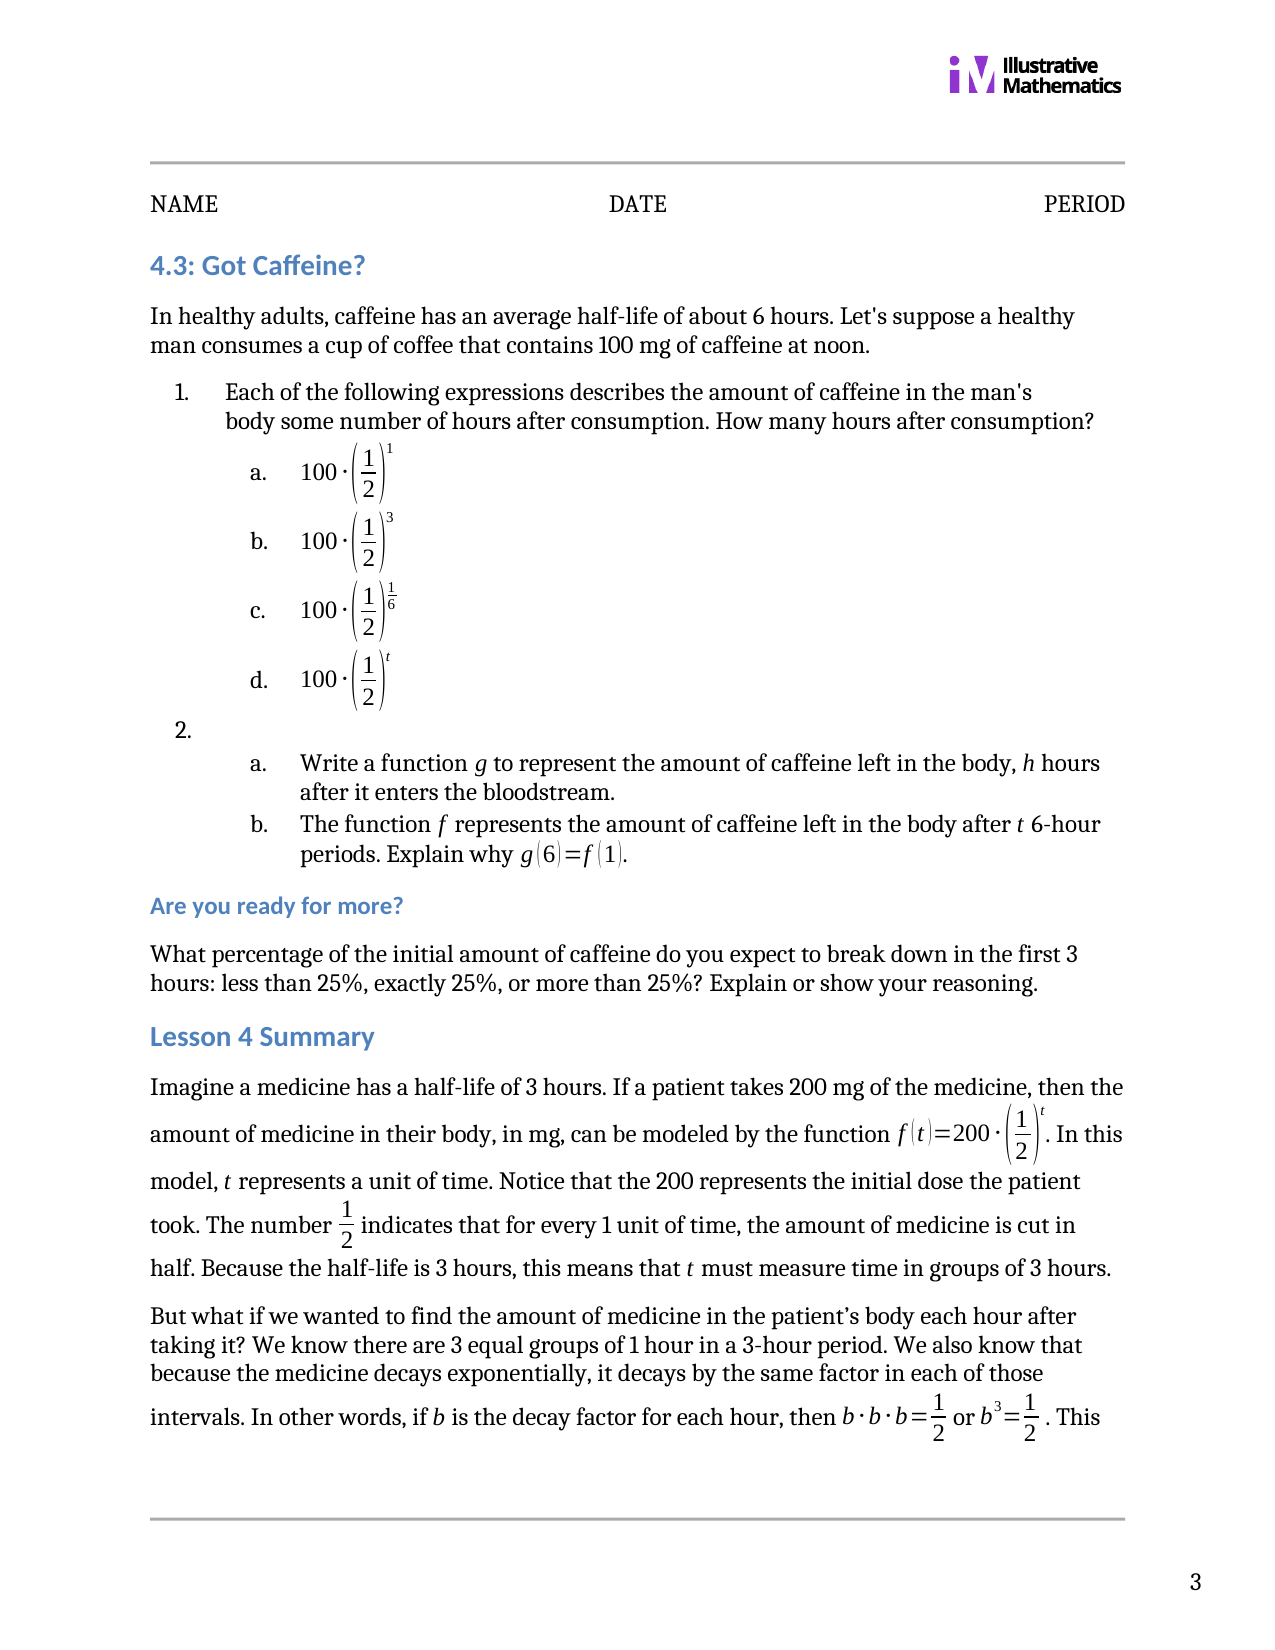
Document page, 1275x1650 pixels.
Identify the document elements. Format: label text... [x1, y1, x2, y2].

list Write a function to represent the amount of caffeine left in the body, hours after it enters the bloodstream. [250, 749, 1125, 806]
text What percentage of the initial amount of caffeine do you expect to break down in the first 3 hours: less than 25%, exactly 25%, or more than 25%? Explain or show your reasoning. [150, 940, 1125, 997]
subtitle Lesson 4 Summary [150, 1018, 1125, 1054]
list The function represents the amount of caffeine left in the body after 6-hour periods. Explain why . [250, 810, 1125, 869]
subtitle Are you ready for more? [150, 890, 1125, 921]
text In healthy adults, caffeine has an average half-life of about 6 hours. Let's suppose a healthy man consumes a cup of coffee that contains 100 mg of caffeine at noon. [150, 302, 1125, 359]
picture [949, 55, 1121, 93]
subtitle 4.3: Got Caffeine? [150, 247, 1125, 283]
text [150, 1302, 1125, 1447]
list Each of the following expressions describes the amount of caffeine in the man's body some number of hours after consumption. How many hours after consumption? [175, 378, 1125, 436]
text Imagine a medicine has a half-life of 3 hours. If a patient takes 200 mg of the medicine, then the amount of medicine in their body, in mg, can be modeled by the function . In this model, represents a unit of time. Notice that the 200 represents the initial dose the patient took. The number indicates that for every 1 unit of time, the amount of medicine is cut in half. Because the half-life is 3 hours, this means that must measure time in groups of 3 hours. [150, 1072, 1125, 1283]
